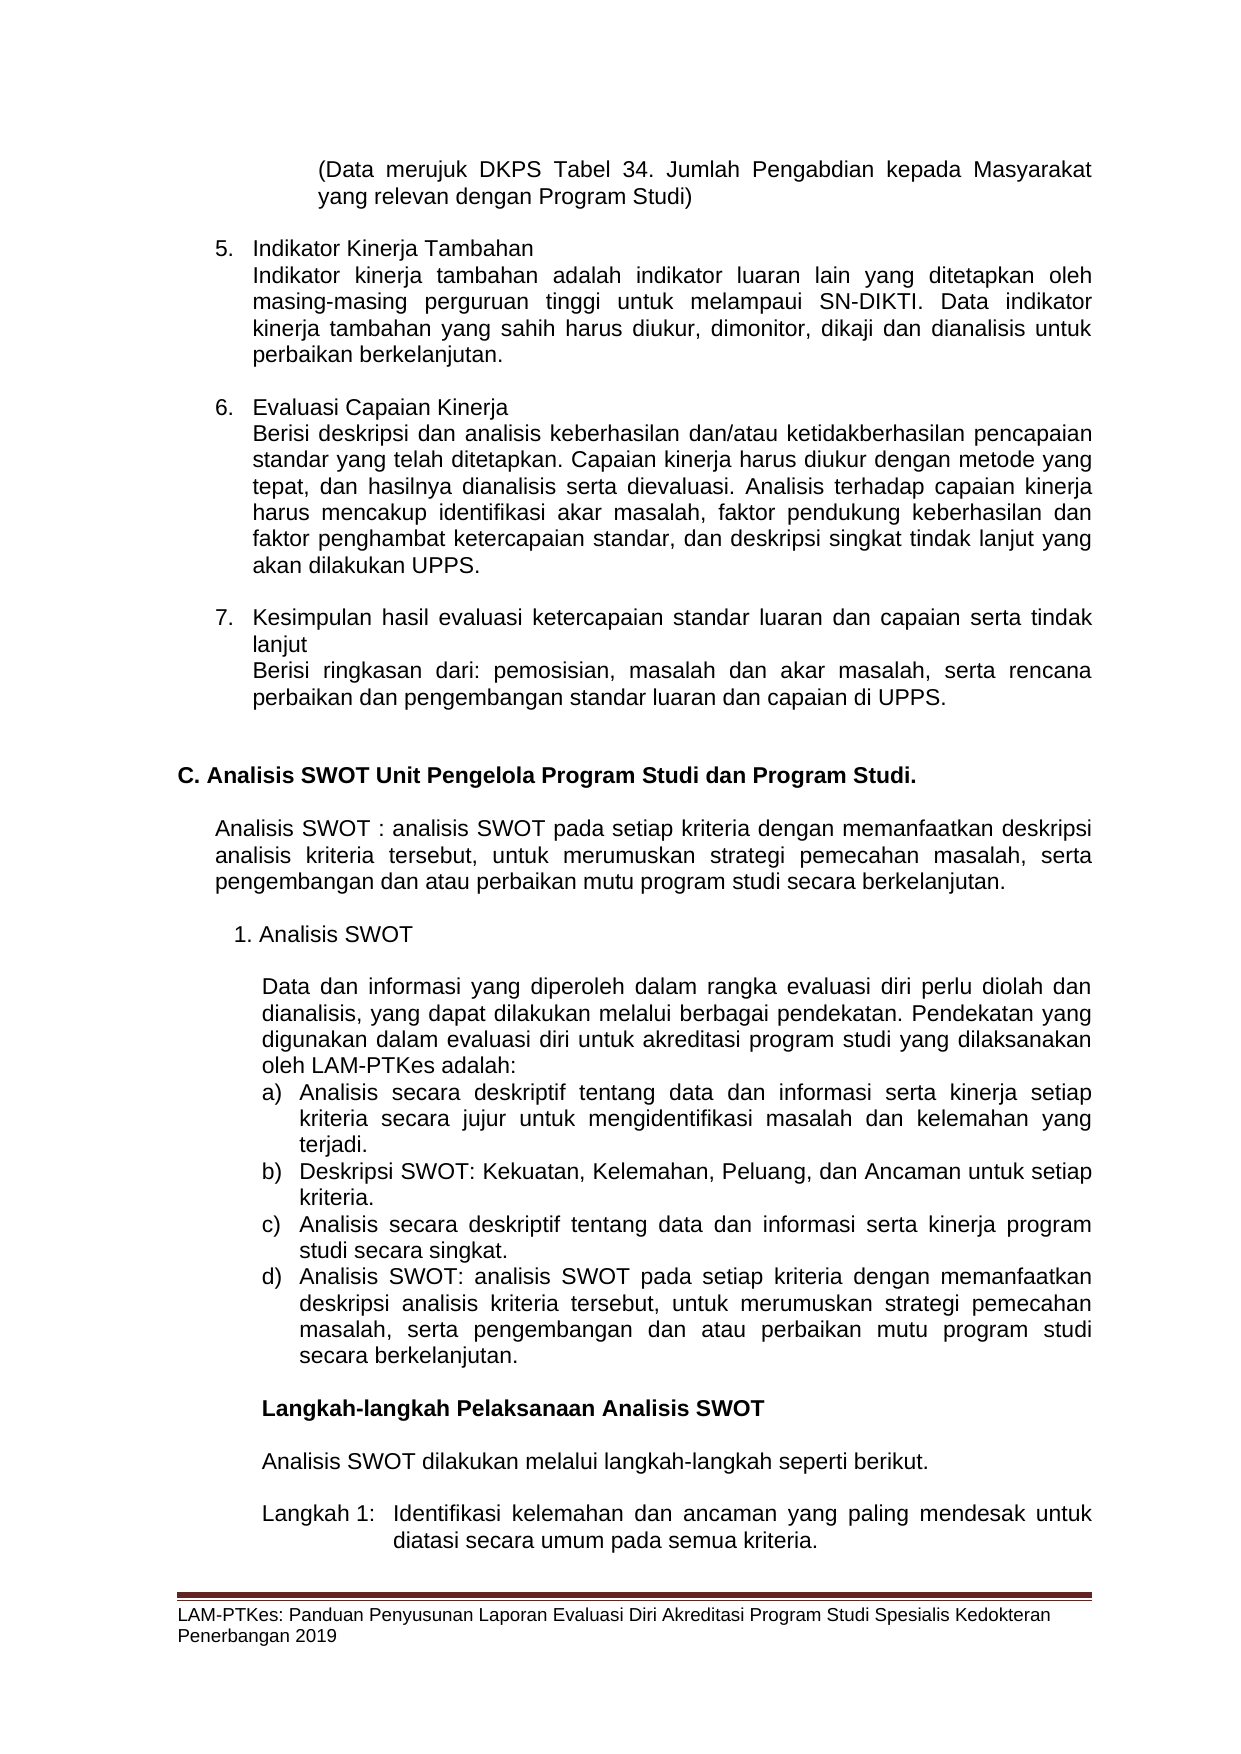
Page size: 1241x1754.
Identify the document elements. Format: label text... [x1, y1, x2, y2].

list Indikator Kinerja Tambahan [215, 235, 1092, 262]
list Deskripsi SWOT: Kekuatan, Kelemahan, Peluang, dan Ancaman untuk setiap kriteria. [262, 1158, 1092, 1211]
text Analisis SWOT dilakukan melalui langkah-langkah seperti berikut. [262, 1448, 1092, 1474]
text Langkah-langkah Pelaksanaan Analisis SWOT [262, 1395, 1092, 1421]
text Data dan informasi yang diperoleh dalam rangka evaluasi diri perlu diolah dan dianalisis, yang dapat dilakukan melalui berbagai pendekatan. Pendekatan yang digunakan dalam evaluasi diri untuk akreditasi program studi yang dilaksanakan oleh LAM-PTKes adalah: [262, 973, 1092, 1079]
subtitle 1. Analisis SWOT [177, 921, 1092, 947]
text Berisi ringkasan dari: pemosisian, masalah dan akar masalah, serta rencana perbaikan dan pengembangan standar luaran dan capaian di UPPS. [252, 657, 1092, 710]
list Analisis SWOT: analisis SWOT pada setiap kriteria dengan memanfaatkan deskripsi analisis kriteria tersebut, untuk merumuskan strategi pemecahan masalah, serta pengembangan dan atau perbaikan mutu program studi secara berkelanjutan. [262, 1263, 1092, 1369]
list Kesimpulan hasil evaluasi ketercapaian standar luaran dan capaian serta tindak lanjut [215, 604, 1092, 657]
text (Data merujuk DKPS Tabel 34. Jumlah Pengabdian kepada Masyarakat yang relevan dengan Program Studi) [318, 156, 1092, 209]
text Indikator kinerja tambahan adalah indikator luaran lain yang ditetapkan oleh masing-masing perguruan tinggi untuk melampaui SN-DIKTI. Data indikator kinerja tambahan yang sahih harus diukur, dimonitor, dikaji dan dianalisis untuk perbaikan berkelanjutan. [252, 262, 1092, 367]
list Evaluasi Capaian Kinerja [215, 393, 1092, 420]
list Analisis secara deskriptif tentang data dan informasi serta kinerja setiap kriteria secara jujur untuk mengidentifikasi masalah dan kelemahan yang terjadi. [262, 1079, 1092, 1158]
text Analisis SWOT : analisis SWOT pada setiap kriteria dengan memanfaatkan deskripsi analisis kriteria tersebut, untuk merumuskan strategi pemecahan masalah, serta pengembangan dan atau perbaikan mutu program studi secara berkelanjutan. [215, 815, 1092, 894]
text Langkah 1: Identifikasi kelemahan dan ancaman yang paling mendesak untuk diatasi secara umum pada semua kriteria. [262, 1500, 1092, 1553]
subtitle C. Analisis SWOT Unit Pengelola Program Studi dan Program Studi. [177, 762, 1092, 789]
list Analisis secara deskriptif tentang data dan informasi serta kinerja program studi secara singkat. [262, 1211, 1092, 1263]
text Berisi deskripsi dan analisis keberhasilan dan/atau ketidakberhasilan pencapaian standar yang telah ditetapkan. Capaian kinerja harus diukur dengan metode yang tepat, dan hasilnya dianalisis serta dievaluasi. Analisis terhadap capaian kinerja harus mencakup identifikasi akar masalah, faktor pendukung keberhasilan dan faktor penghambat ketercapaian standar, dan deskripsi singkat tindak lanjut yang akan dilakukan UPPS. [252, 420, 1092, 578]
